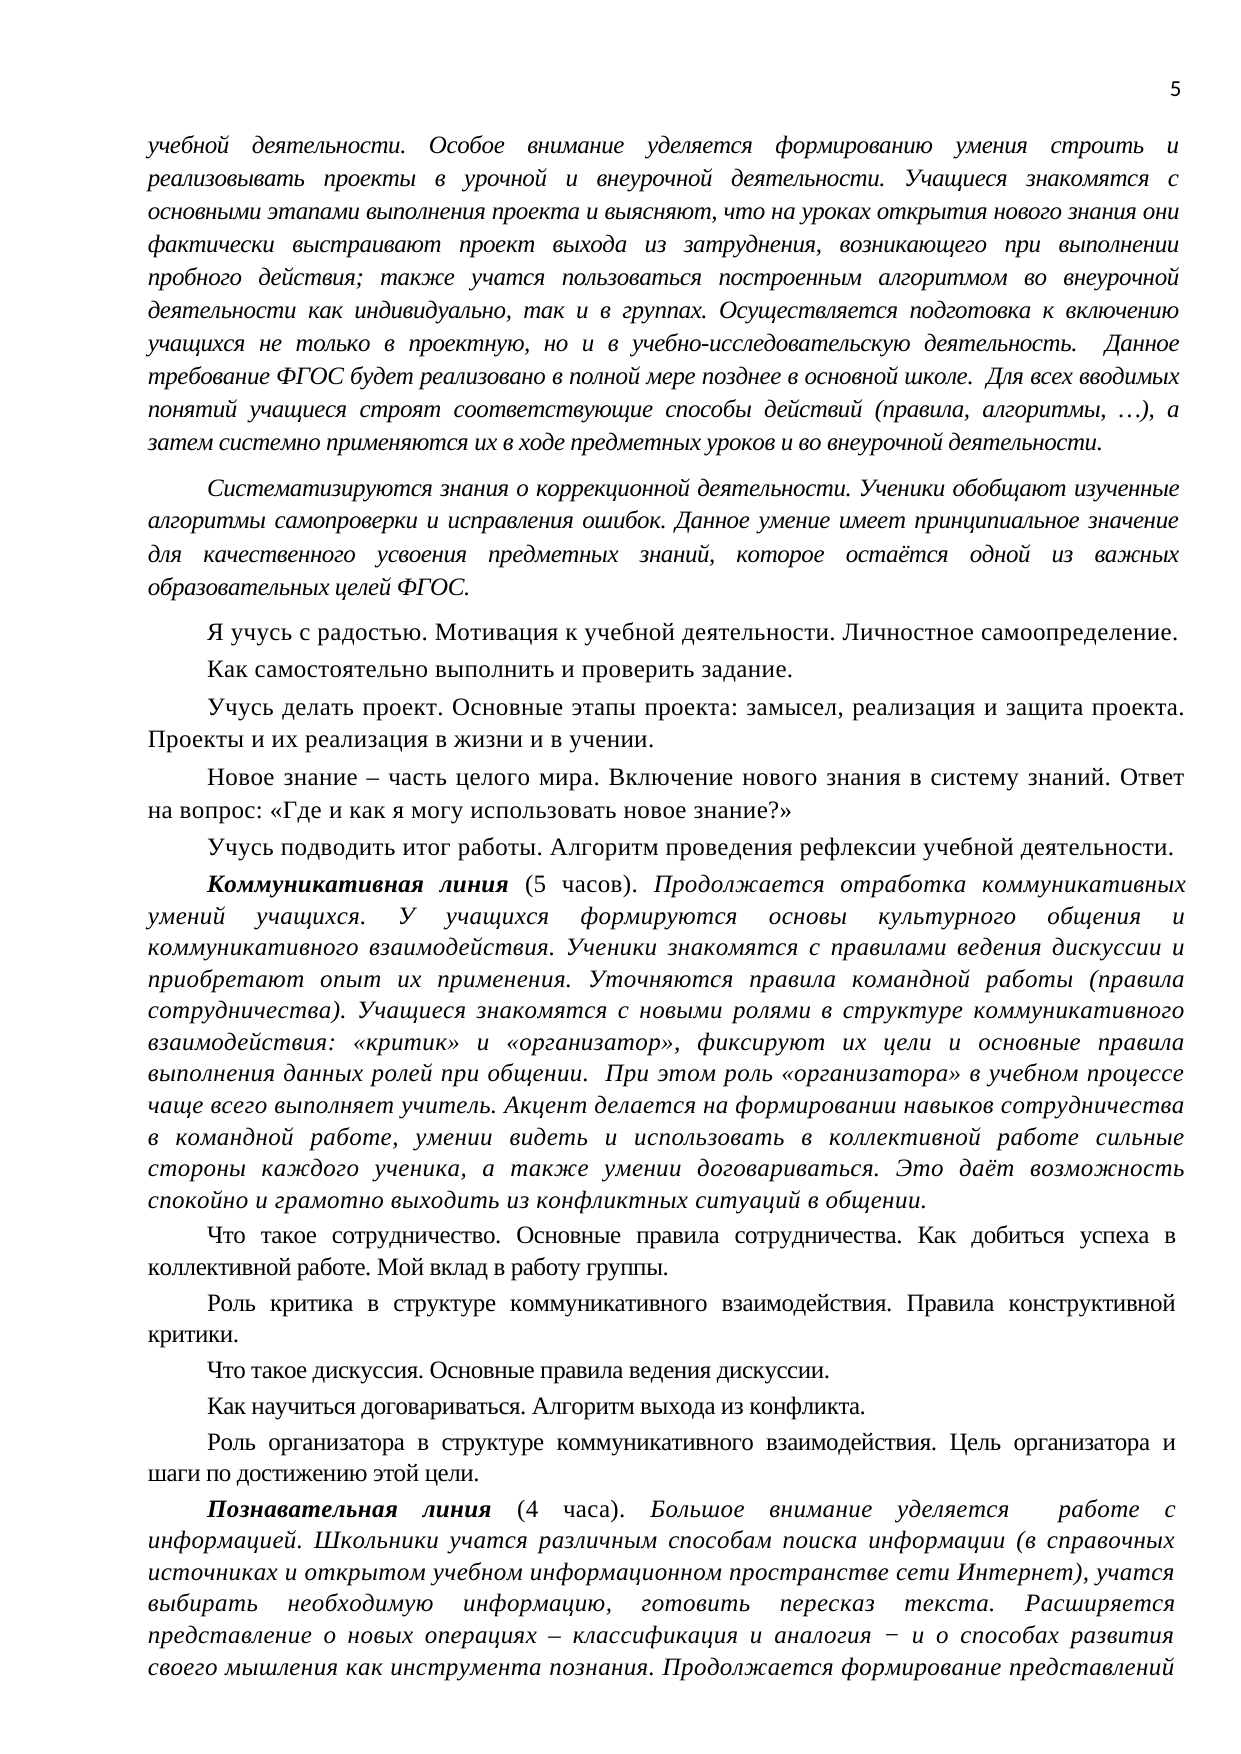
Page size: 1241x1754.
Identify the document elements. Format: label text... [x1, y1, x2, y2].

text Систематизируются знания о коррекционной деятельности. Ученики обобщают изученные алгоритмы самопроверки и исправления ошибок. Данное умение имеет принципиальное значение для качественного усвоения предметных знаний, которое остаётся одной из важных образовательных целей ФГОС. [148, 473, 1180, 600]
text Я учусь с радостью. Мотивация к учебной деятельности. Личностное самоопределение. [148, 617, 1186, 646]
text Роль критика в структуре коммуникативного взаимодействия. Правила конструктивной критики. [148, 1288, 1176, 1348]
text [148, 130, 1180, 456]
text Учусь делать проект. Основные этапы проекта: замысел, реализация и защита проекта. Проекты и их реализация в жизни и в учении. [148, 692, 1186, 753]
text Как научиться договариваться. Алгоритм выхода из конфликта. [148, 1391, 1176, 1419]
text Новое знание – часть целого мира. Включение нового знания в систему знаний. Ответ на вопрос: «Где и как я могу использовать новое знание?» [148, 762, 1186, 823]
text Коммуникативная линия (5 часов). Продолжается отработка коммуникативных умений учащихся. У учащихся формируются основы культурного общения и коммуникативного взаимодействия. Ученики знакомятся с правилами ведения дискуссии и приобретают опыт их применения. Уточняются правила командной работы (правила сотрудничества). Учащиеся знакомятся с новыми ролями в структуре коммуникативного взаимодействия: «критик» и «организатор», фиксируют их цели и основные правила выполнения данных ролей при общении. При этом роль «организатора» в учебном процессе чаще всего выполняет учитель. Акцент делается на формировании навыков сотрудничества в командной работе, умении видеть и использовать в коллективной работе сильные стороны каждого ученика, а также умении договариваться. Это даёт возможность спокойно и грамотно выходить из конфликтных ситуаций в общении. [148, 869, 1186, 1213]
text Как самостоятельно выполнить и проверить задание. [148, 654, 1186, 683]
text Учусь подводить итог работы. Алгоритм проведения рефлексии учебной деятельности. [148, 832, 1186, 861]
text Роль организатора в структуре коммуникативного взаимодействия. Цель организатора и шаги по достижению этой цели. [148, 1427, 1176, 1487]
text Что такое дискуссия. Основные правила ведения дискуссии. [148, 1355, 1176, 1384]
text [148, 1494, 1176, 1680]
text Что такое сотрудничество. Основные правила сотрудничества. Как добиться успеха в коллективной работе. Мой вклад в работу группы. [148, 1221, 1176, 1281]
